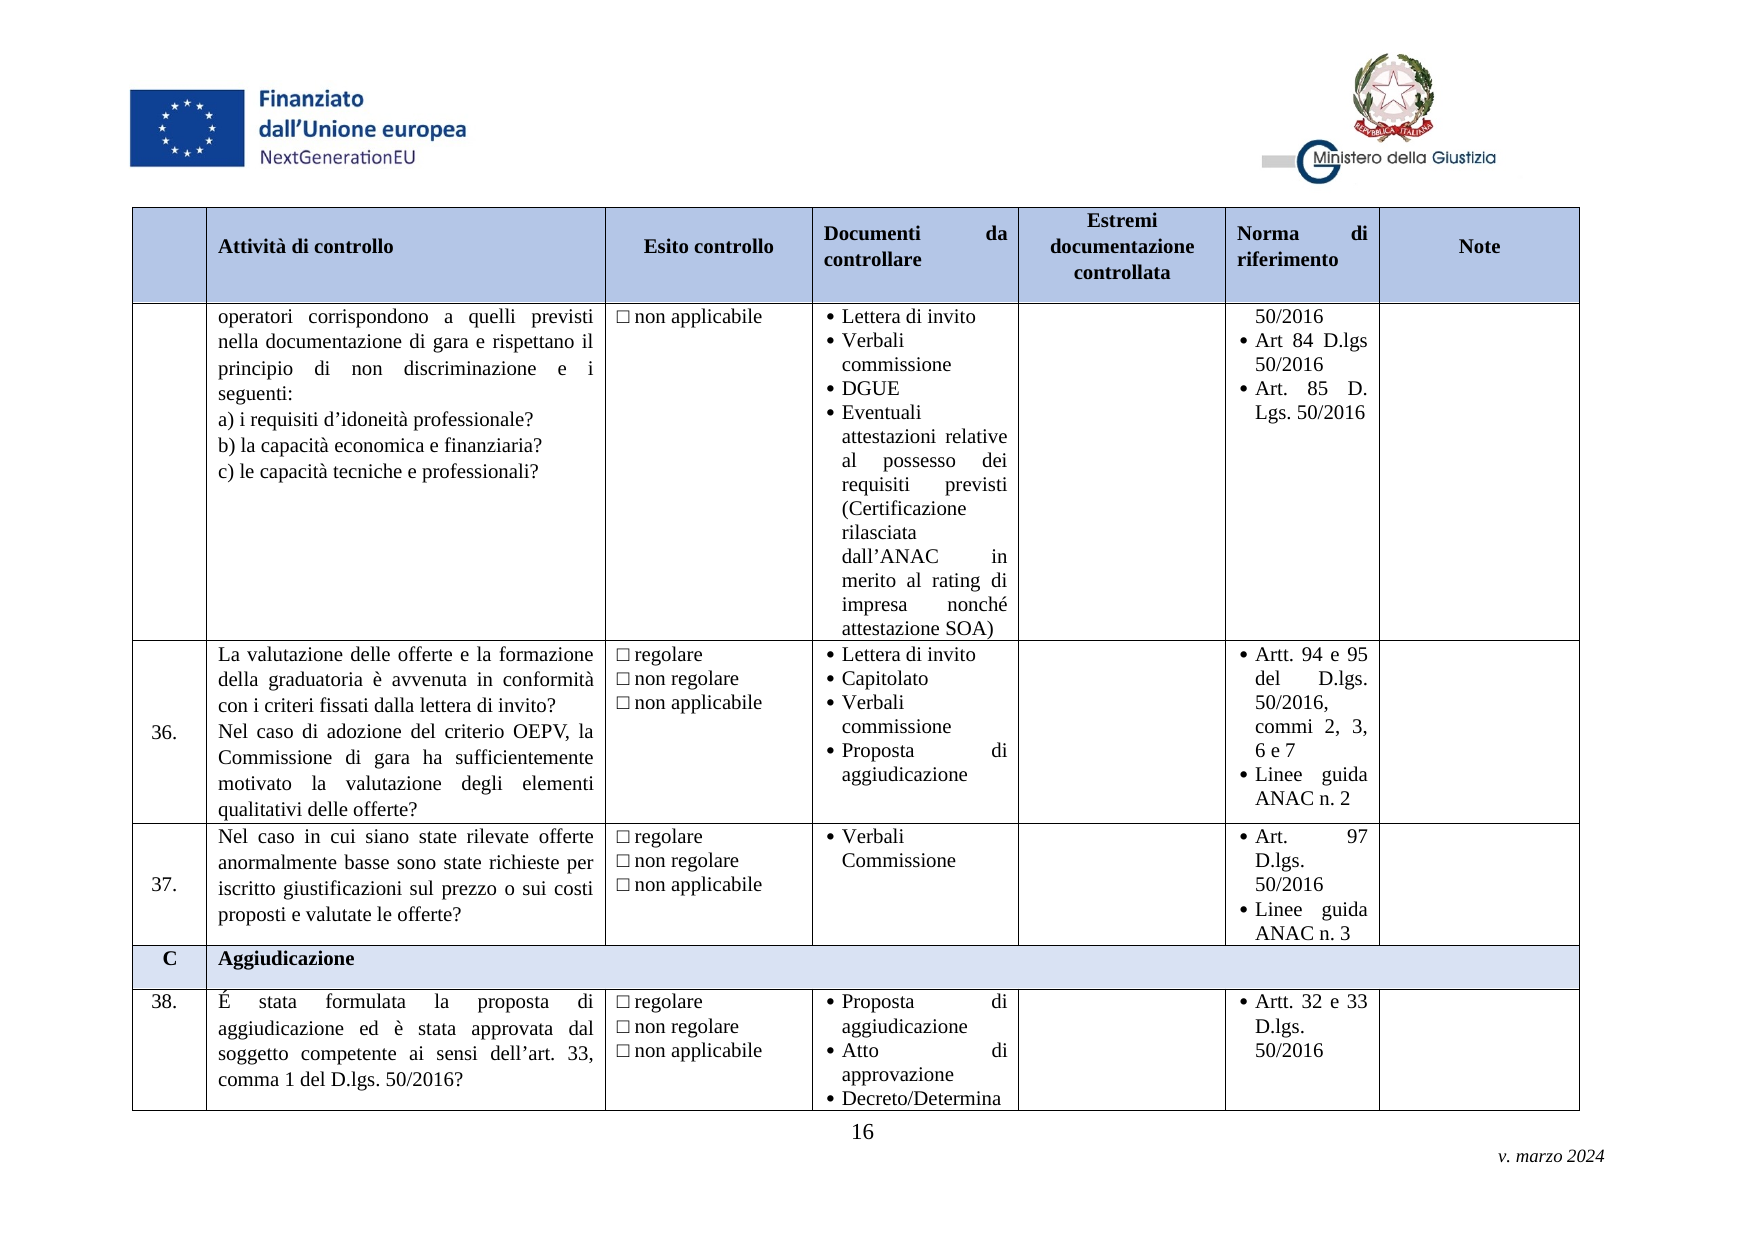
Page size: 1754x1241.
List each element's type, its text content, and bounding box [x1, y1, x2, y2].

table_header Norma di riferimento [1226, 208, 1379, 302]
table_header [133, 208, 206, 302]
table_header Esito controllo [606, 208, 812, 302]
table_cell □ regolare □ non regolare □ non applicabile [606, 824, 812, 944]
table_cell [133, 641, 206, 823]
picture [118, 80, 485, 177]
table_header Documenti da controllare [813, 208, 1018, 302]
table_cell Proposta di aggiudicazione Atto di approvazione Decreto/Determina di aggiudicazione [813, 990, 1018, 1110]
table_header Note [1380, 208, 1579, 302]
picture [1199, 42, 1605, 227]
table_cell La valutazione delle offerte e la formazione della graduatoria è avvenuta in conformità con i criteri fissati dalla lettera di invito? Nel caso di adozione del criterio OEPV, la Commissione di gara ha sufficientemente motivato la valutazione degli elementi qualitativi delle offerte? [207, 641, 605, 823]
table_cell [1019, 824, 1225, 944]
table_cell Verbali Commissione [813, 824, 1018, 944]
table_cell Artt. 94 e 95 del D.lgs. 50/2016, commi 2, 3, 6 e 7 Linee guida ANAC n. 2 [1226, 641, 1379, 823]
table_cell Aggiudicazione [207, 946, 1579, 988]
table_cell Artt. 32 e 33 D.lgs. 50/2016 [1226, 990, 1379, 1110]
table_cell Nel caso in cui siano state rilevate offerte anormalmente basse sono state richieste per iscritto giustificazioni sul prezzo o sui costi proposti e valutate le offerte? [207, 824, 605, 944]
table_cell [1019, 641, 1225, 823]
table_cell C [133, 946, 206, 988]
table_header Estremi documentazione controllata [1019, 208, 1225, 302]
table_cell [1019, 304, 1225, 640]
table_cell □ regolare □ non regolare □ non applicabile [606, 641, 812, 823]
table_cell É stata formulata la proposta di aggiudicazione ed è stata approvata dal soggetto competente ai sensi dell’art. 33, comma 1 del D.lgs. 50/2016? [207, 990, 605, 1110]
table_cell □ regolare □ non regolare □ non applicabile [606, 304, 812, 640]
table_cell [133, 990, 206, 1110]
table_cell Lettera di invito Capitolato Verbali commissione Proposta di aggiudicazione [813, 641, 1018, 823]
table_cell Art. 83 D.lgs. 50/2016 Art 84 D.lgs 50/2016 Art. 85 D. Lgs. 50/2016 [1226, 304, 1379, 640]
table_cell [133, 304, 206, 640]
table_cell [1380, 990, 1579, 1110]
table_cell [1380, 304, 1579, 640]
table_cell [133, 824, 206, 944]
table_cell [1380, 641, 1579, 823]
table_cell Art. 97 D.lgs. 50/2016 Linee guida ANAC n. 3 [1226, 824, 1379, 944]
table_cell [1380, 824, 1579, 944]
table_cell □ regolare □ non regolare □ non applicabile [606, 990, 812, 1110]
table_header Attività di controllo [207, 208, 605, 302]
table_cell [1019, 990, 1225, 1110]
